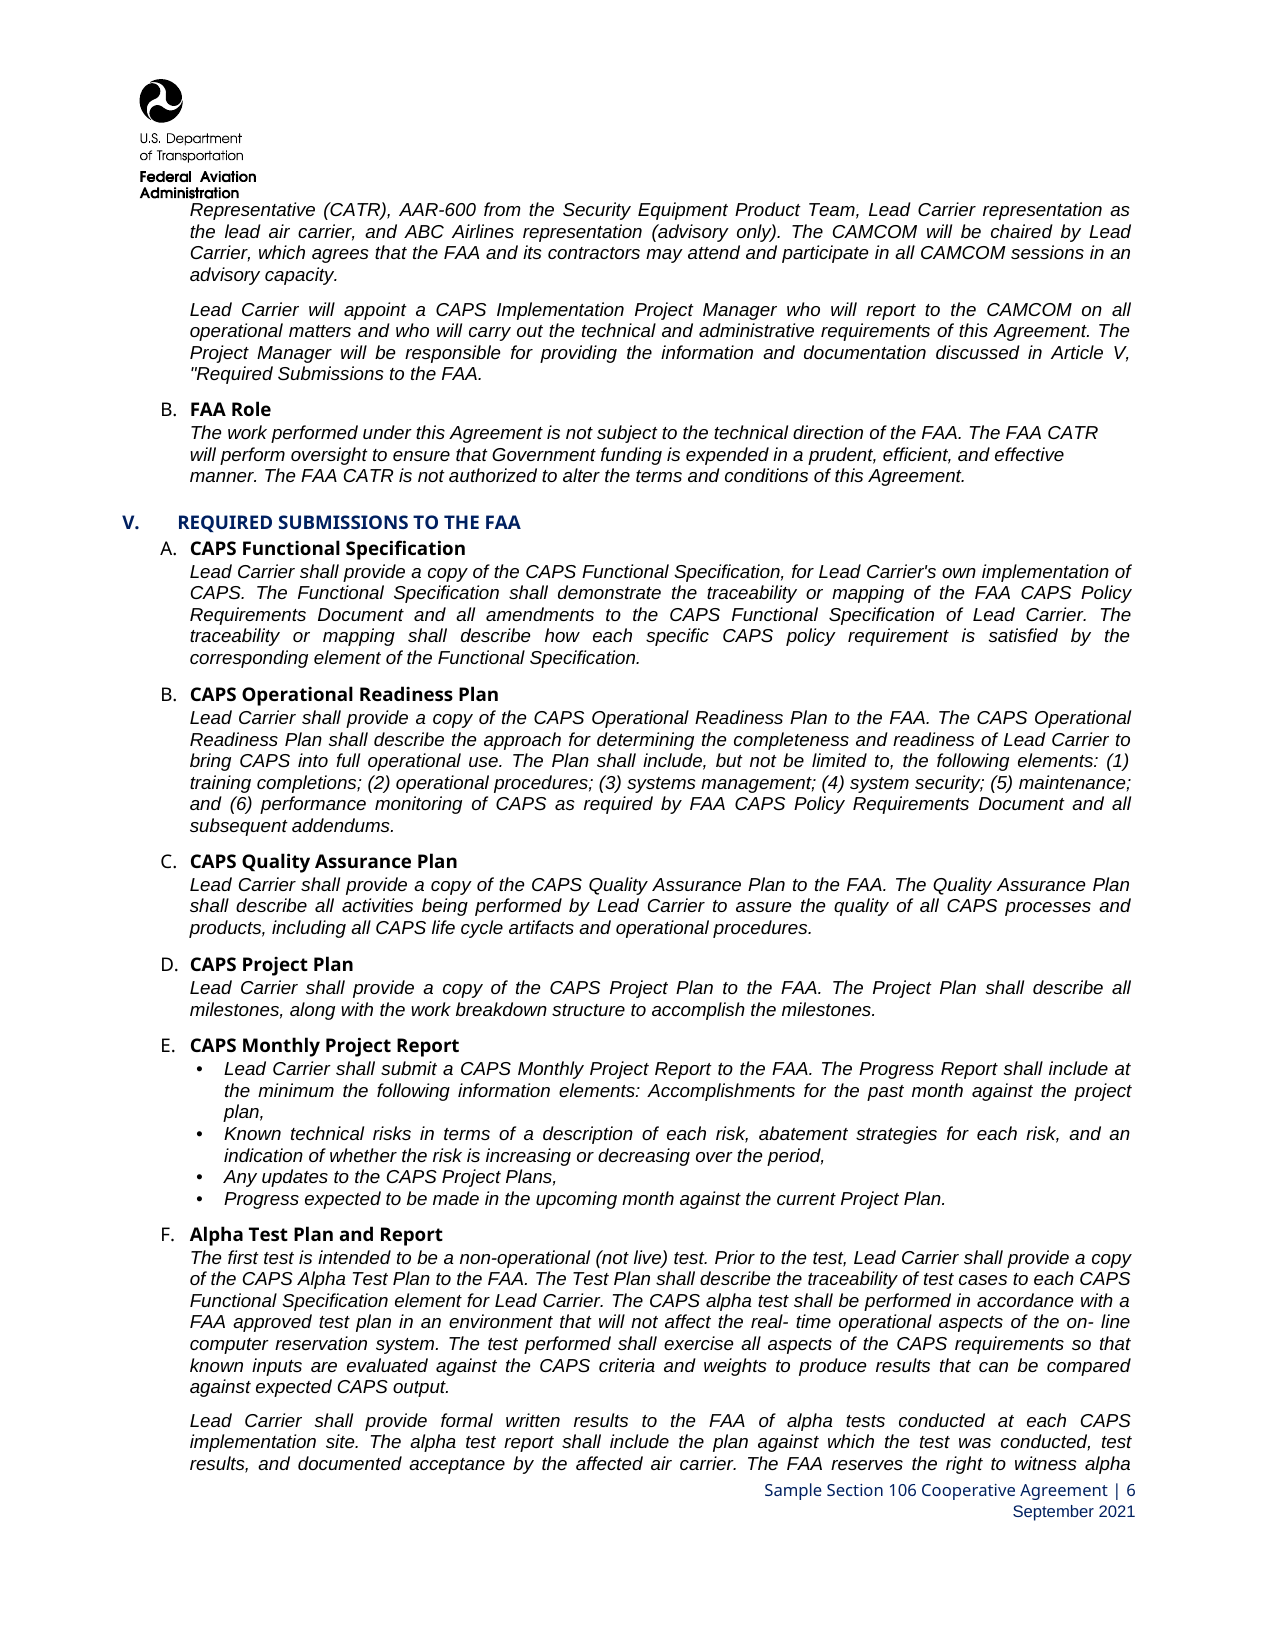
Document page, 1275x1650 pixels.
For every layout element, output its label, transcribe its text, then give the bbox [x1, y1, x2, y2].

subtitle CAPS Operational Readiness Plan [160, 681, 1135, 707]
text Lead Carrier shall provide a copy of the CAPS Quality Assurance Plan to the FAA. The Quality Assurance Plan shall describe all activities being performed by Lead Carrier to assure the quality of all CAPS processes and products, including all CAPS life cycle artifacts and operational procedures. [189, 874, 1133, 938]
subtitle CAPS Quality Assurance Plan [160, 848, 1135, 874]
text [189, 1409, 1133, 1474]
subtitle REQUIRED SUBMISSIONS TO THE FAA [139, 509, 1134, 535]
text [189, 199, 1133, 285]
subtitle CAPS Functional Specification [160, 535, 1135, 560]
text Lead Carrier shall provide a copy of the CAPS Operational Readiness Plan to the FAA. The CAPS Operational Readiness Plan shall describe the approach for determining the completeness and readiness of Lead Carrier to bring CAPS into full operational use. The Plan shall include, but not be limited to, the following elements: (1) training completions; (2) operational procedures; (3) systems management; (4) system security; (5) maintenance; and (6) performance monitoring of CAPS as required by FAA CAPS Policy Requirements Document and all subsequent addendums. [189, 707, 1133, 836]
text The first test is intended to be a non-operational (not live) test. Prior to the test, Lead Carrier shall provide a copy of the CAPS Alpha Test Plan to the FAA. The Test Plan shall describe the traceability of test cases to each CAPS Functional Specification element for Lead Carrier. The CAPS alpha test shall be performed in accordance with a FAA approved test plan in an environment that will not affect the real- time operational aspects of the on- line computer reservation system. The test performed shall exercise all aspects of the CAPS requirements so that known inputs are evaluated against the CAPS criteria and weights to produce results that can be compared against expected CAPS output. [189, 1247, 1133, 1397]
list Progress expected to be made in the upcoming month against the current Project Plan. [196, 1187, 1133, 1209]
subtitle CAPS Monthly Project Report [160, 1033, 1135, 1058]
subtitle CAPS Project Plan [160, 951, 1135, 977]
list Lead Carrier shall submit a CAPS Monthly Project Report to the FAA. The Progress Report shall include at the minimum the following information elements: Accomplishments for the past month against the project plan, [196, 1058, 1133, 1123]
subtitle FAA Role [160, 397, 1135, 422]
list Known technical risks in terms of a description of each risk, abatement strategies for each risk, and an indication of whether the risk is increasing or decreasing over the period, [196, 1123, 1133, 1166]
list Any updates to the CAPS Project Plans, [196, 1166, 1133, 1187]
text Lead Carrier shall provide a copy of the CAPS Project Plan to the FAA. The Project Plan shall describe all milestones, along with the work breakdown structure to accomplish the milestones. [189, 977, 1133, 1020]
subtitle Alpha Test Plan and Report [160, 1221, 1135, 1247]
text The work performed under this Agreement is not subject to the technical direction of the FAA. The FAA CATR will perform oversight to ensure that Government funding is expended in a prudent, efficient, and effective manner. The FAA CATR is not authorized to alter the terms and conditions of this Agreement. [189, 422, 1110, 487]
text Lead Carrier shall provide a copy of the CAPS Functional Specification, for Lead Carrier's own implementation of CAPS. The Functional Specification shall demonstrate the traceability or mapping of the FAA CAPS Policy Requirements Document and all amendments to the CAPS Functional Specification of Lead Carrier. The traceability or mapping shall describe how each specific CAPS policy requirement is satisfied by the corresponding element of the Functional Specification. [189, 560, 1133, 668]
text Lead Carrier will appoint a CAPS Implementation Project Manager who will report to the CAMCOM on all operational matters and who will carry out the technical and administrative requirements of this Agreement. The Project Manager will be responsible for providing the information and documentation discussed in Article V, "Required Submissions to the FAA. [189, 298, 1133, 384]
